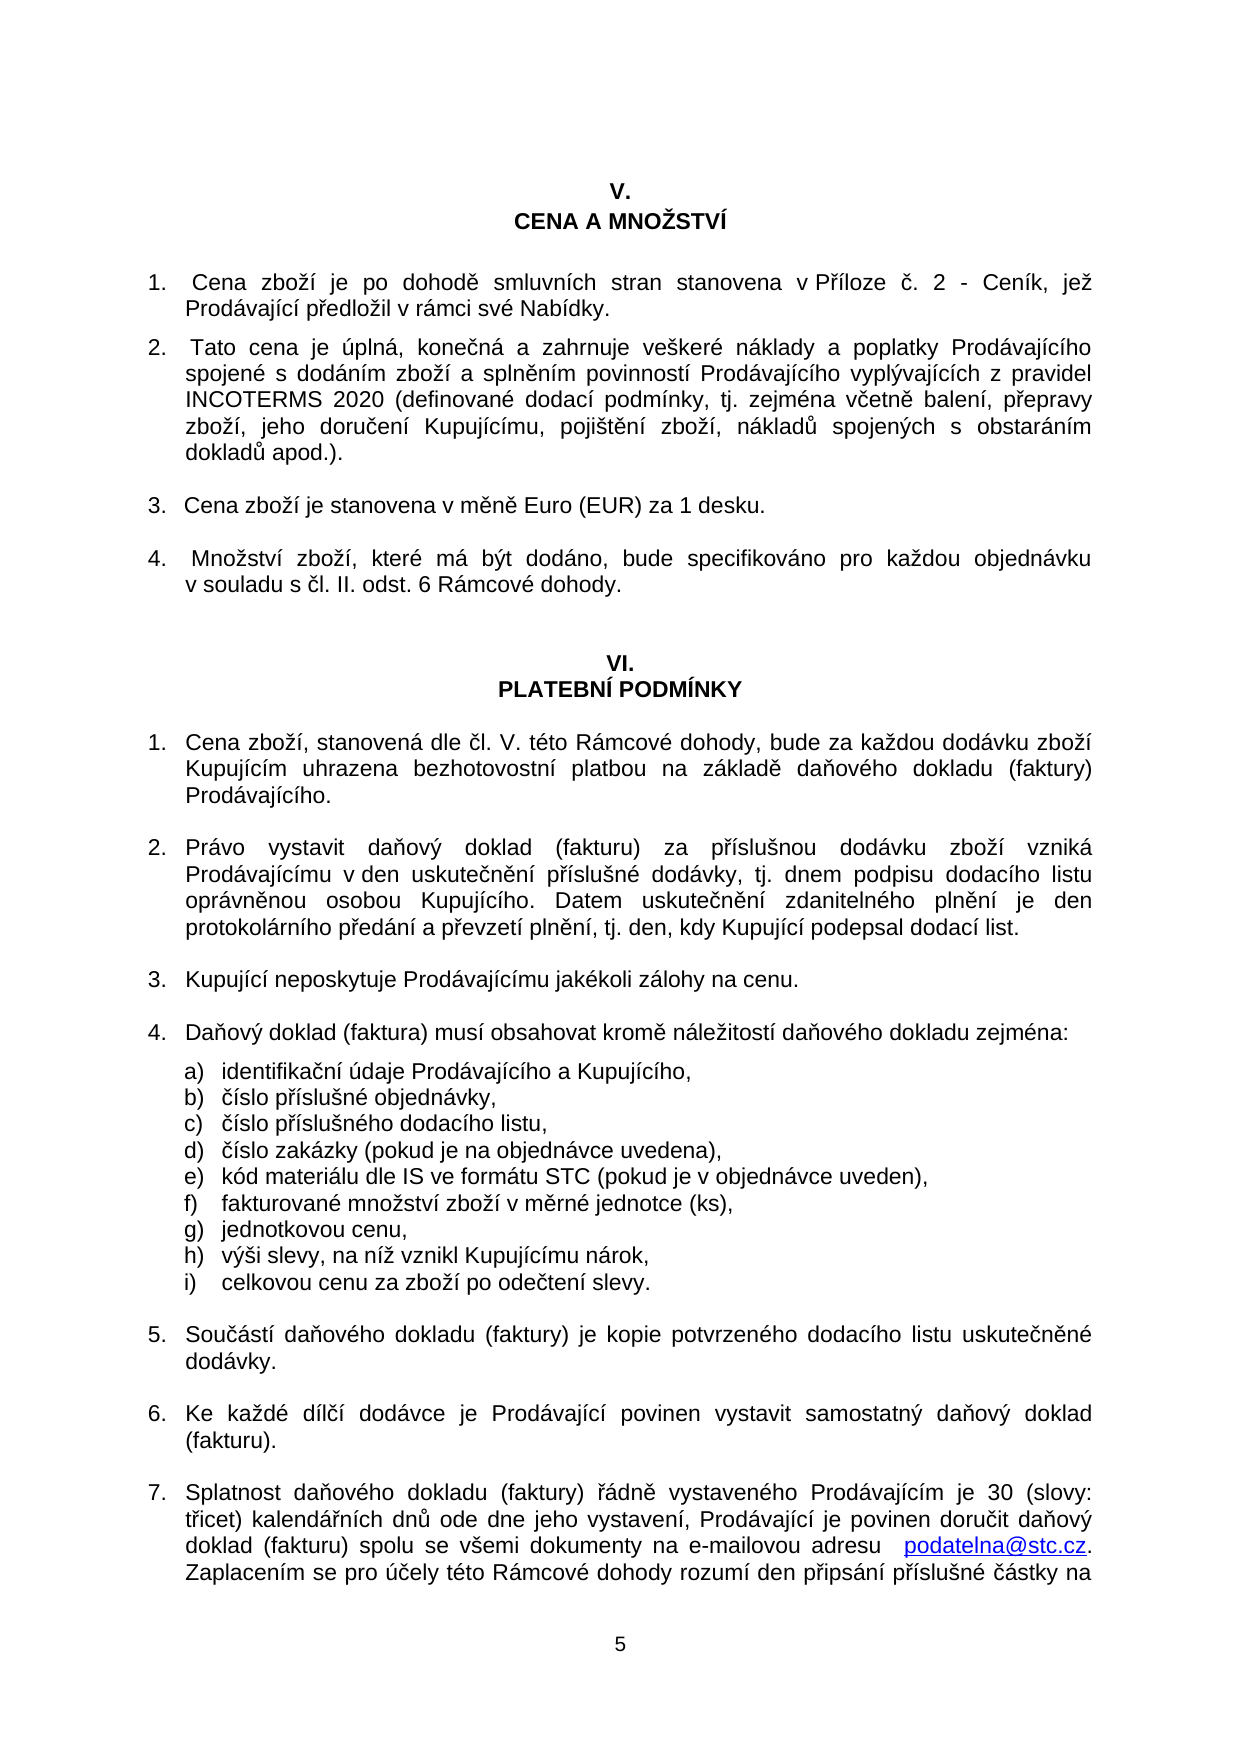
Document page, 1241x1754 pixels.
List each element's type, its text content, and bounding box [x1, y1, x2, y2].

list celkovou cenu za zboží po odečtení slevy. [184, 1268, 1093, 1295]
list Právo vystavit daňový doklad (fakturu) za příslušnou dodávku zboží vzniká Prodávajícímu v den uskutečnění příslušné dodávky, tj. dnem podpisu dodacího listu oprávněnou osobou Kupujícího. Datem uskutečnění zdanitelného plnění je den protokolárního předání a převzetí plnění, tj. den, kdy Kupující podepsal dodací list. [148, 834, 1093, 940]
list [148, 1479, 1093, 1585]
list Tato cena je úplná, konečná a zahrnuje veškeré náklady a poplatky Prodávajícího spojené s dodáním zboží a splněním povinností Prodávajícího vyplývajících z pravidel INCOTERMS 2020 (definované dodací podmínky, tj. zejména včetně balení, přepravy zboží, jeho doručení Kupujícímu, pojištění zboží, nákladů spojených s obstaráním dokladů apod.). [148, 334, 1093, 465]
list Cena zboží je po dohodě smluvních stran stanovena v Příloze č. 2 - Ceník, jež Prodávající předložil v rámci své Nabídky. [148, 268, 1093, 321]
list výši slevy, na níž vznikl Kupujícímu nárok, [184, 1242, 1093, 1268]
text platební podmínky [148, 676, 1093, 703]
list číslo příslušné objednávky, [184, 1084, 1093, 1110]
text cena a MNOŽSTVÍ [148, 208, 1093, 234]
list identifikační údaje Prodávajícího a Kupujícího, [184, 1058, 1093, 1084]
list jednotkovou cenu, [184, 1216, 1093, 1242]
list Cena zboží je stanovena v měně Euro (EUR) za 1 desku. [148, 492, 1093, 518]
list číslo příslušného dodacího listu, [184, 1110, 1093, 1137]
list číslo zakázky (pokud je na objednávce uvedena), [184, 1137, 1093, 1163]
list Kupující neposkytuje Prodávajícímu jakékoli zálohy na cenu. [148, 966, 1093, 992]
text V. [148, 178, 1093, 204]
list fakturované množství zboží v měrné jednotce (ks), [184, 1189, 1093, 1216]
list Součástí daňového dokladu (faktury) je kopie potvrzeného dodacího listu uskutečněné dodávky. [148, 1321, 1093, 1374]
list Cena zboží, stanovená dle čl. V. této Rámcové dohody, bude za každou dodávku zboží Kupujícím uhrazena bezhotovostní platbou na základě daňového dokladu (faktury) Prodávajícího. [148, 729, 1093, 808]
text VI. [148, 650, 1093, 676]
list Ke každé dílčí dodávce je Prodávající povinen vystavit samostatný daňový doklad (fakturu). [148, 1400, 1093, 1453]
list Daňový doklad (faktura) musí obsahovat kromě náležitostí daňového dokladu zejména: [148, 1019, 1093, 1045]
list kód materiálu dle IS ve formátu STC (pokud je v objednávce uveden), [184, 1163, 1093, 1189]
list Množství zboží, které má být dodáno, bude specifikováno pro každou objednávku v souladu s čl. II. odst. 6 Rámcové dohody. [148, 544, 1093, 597]
